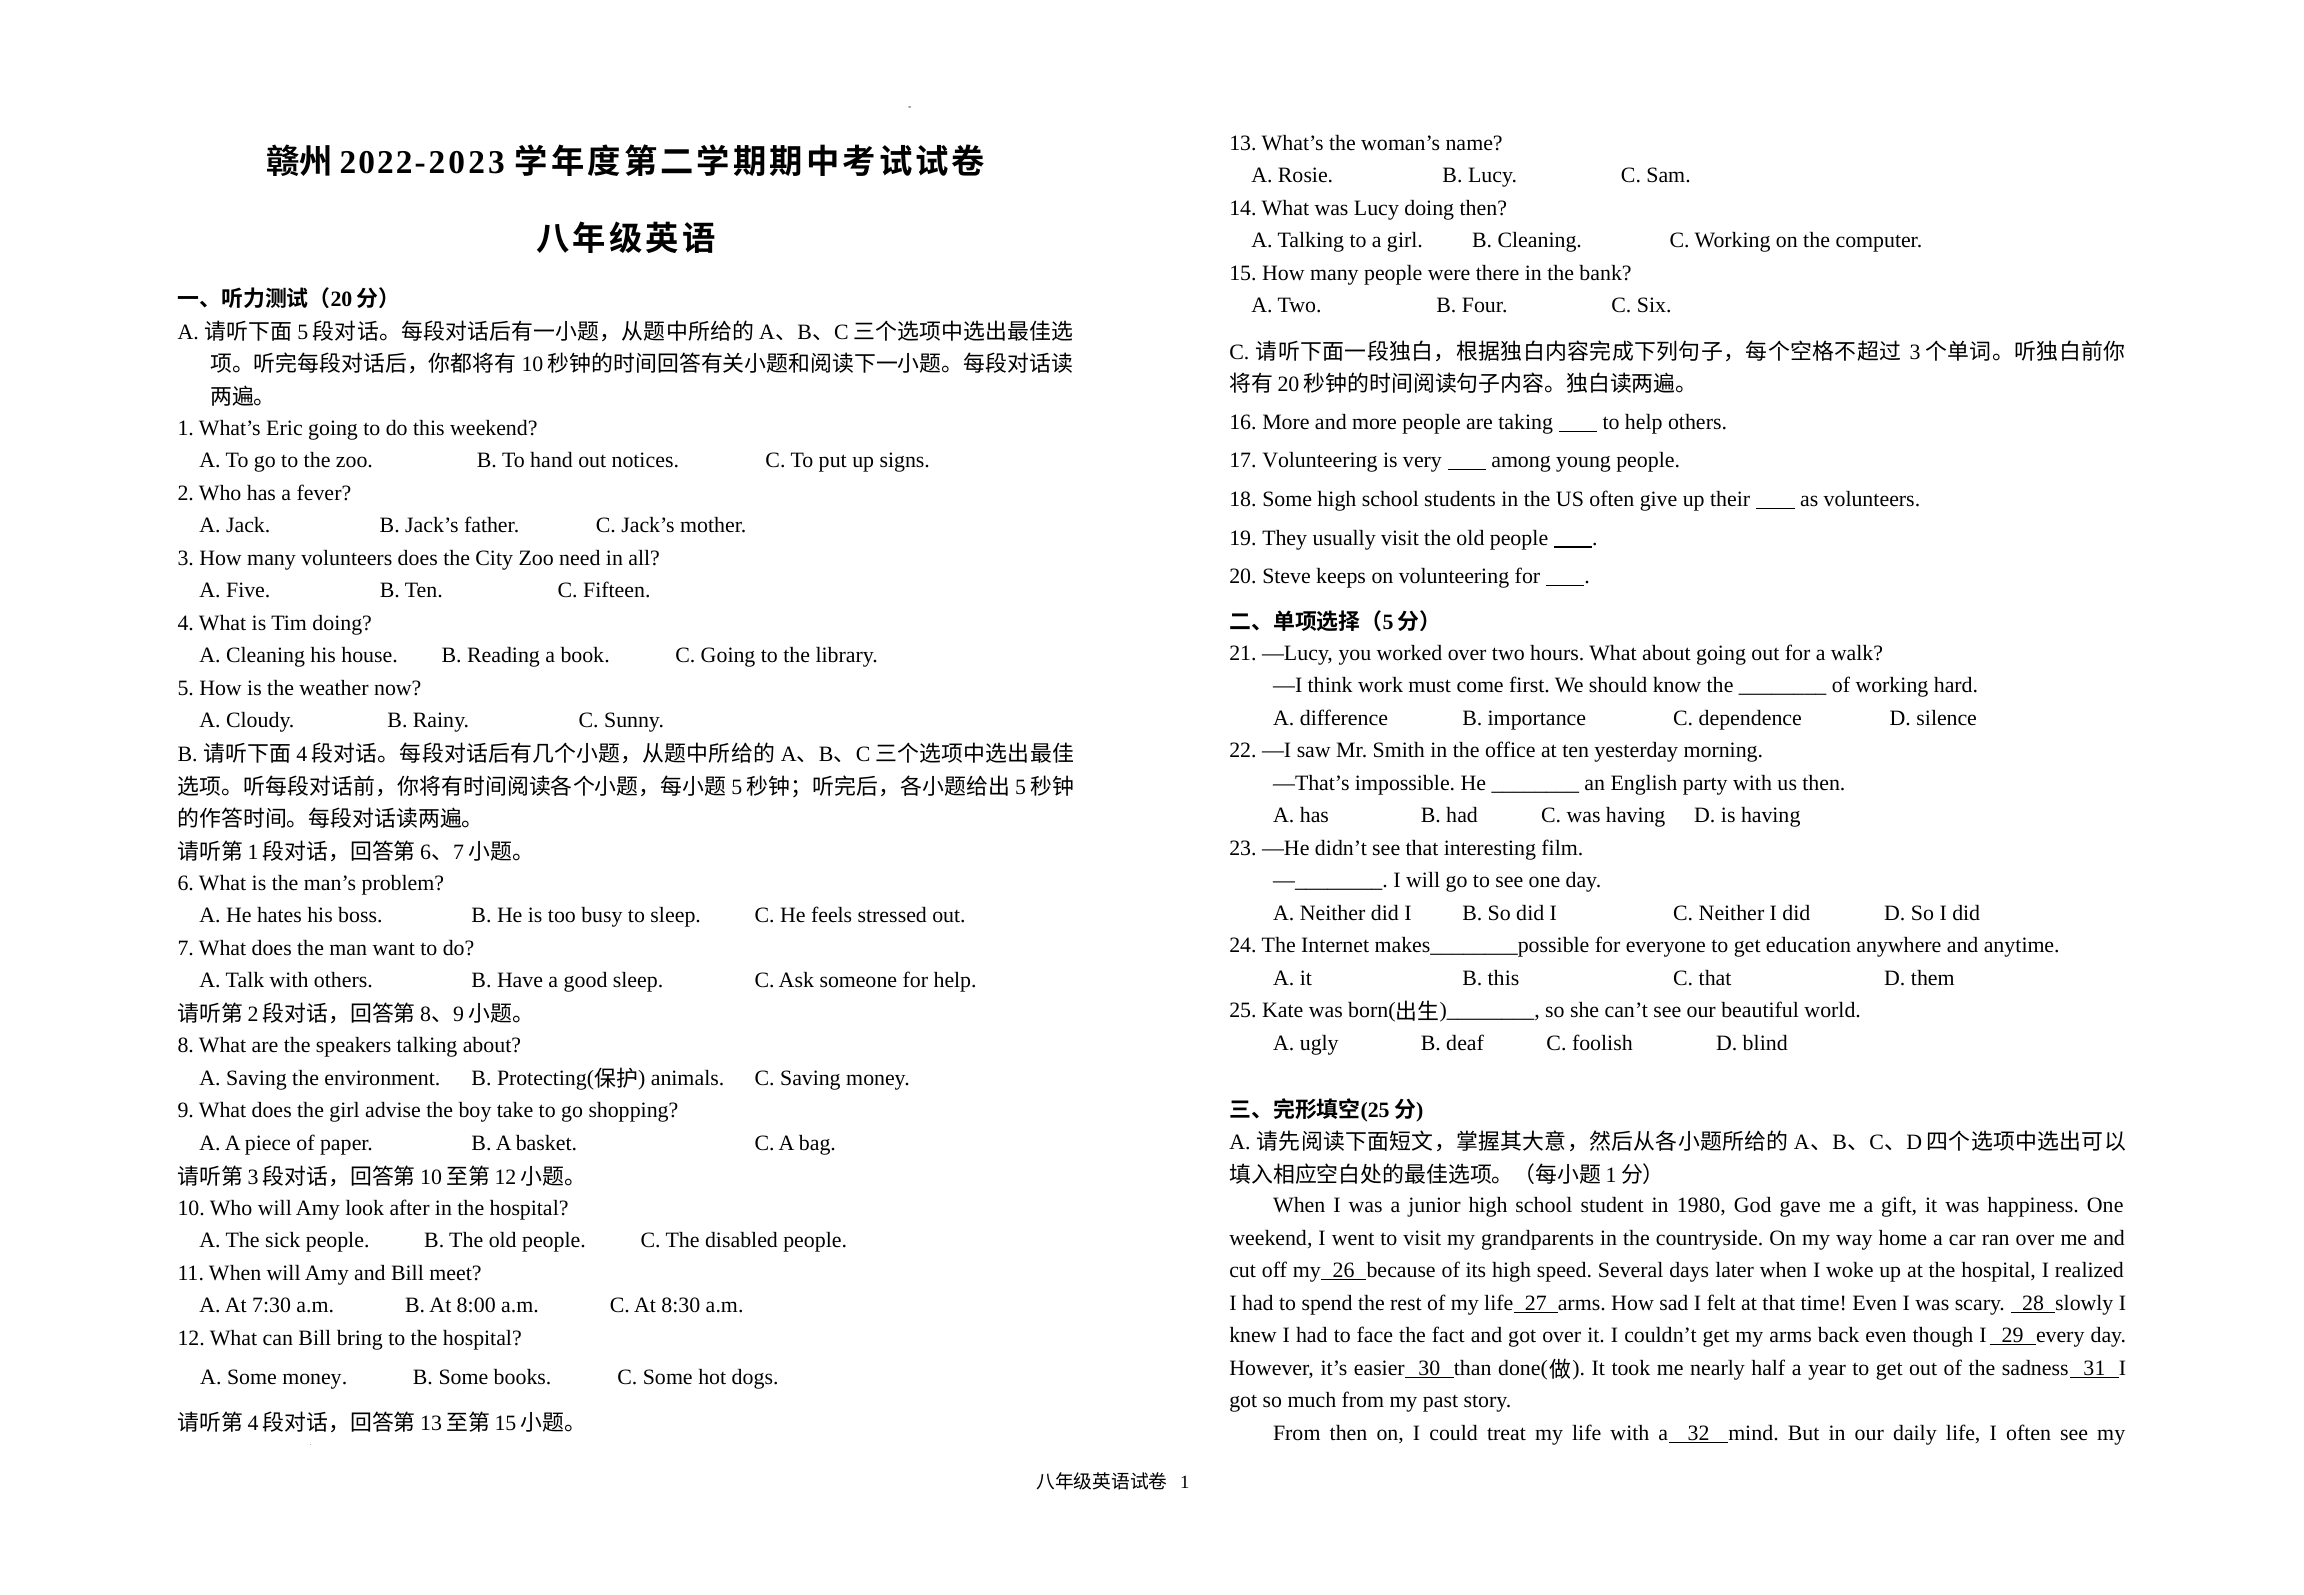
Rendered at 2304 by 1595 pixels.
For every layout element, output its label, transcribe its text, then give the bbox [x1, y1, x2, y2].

text 11. When will Amy and Bill meet? [177, 1256, 1074, 1288]
text 6. What is the man’s problem? [177, 866, 1074, 898]
text 赣州2022-2023学年度第二学期期中考试试卷 [177, 126, 1074, 191]
text A. has B. had C. was having D. is having [1229, 799, 2126, 831]
text —________. I will go to see one day. [1229, 864, 2126, 896]
text 21. —Lucy, you worked over two hours. What about going out for a walk? [1229, 636, 2126, 669]
text A. Talk with others. B. Have a good sleep. C. Ask someone for help. [177, 963, 1074, 996]
text A. difference B. importance C. dependence D. silence [1229, 701, 2126, 734]
text A. Saving the environment. B. Protecting(保护) animals. C. Saving money. [177, 1061, 1074, 1093]
text A. At 7:30 a.m. B. At 8:00 a.m. C. At 8:30 a.m. [177, 1288, 1074, 1321]
text 一、听力测试（20分） [177, 281, 1074, 313]
text 3. How many volunteers does the City Zoo need in all? [177, 541, 1074, 573]
text A. Some money. B. Some books. C. Some hot dogs. [188, 1353, 1074, 1392]
text A. it B. this C. that D. them [1229, 961, 2126, 994]
text A. Two. B. Four. C. Six. [1229, 288, 2126, 321]
text A. Talking to a girl. B. Cleaning. C. Working on the computer. [1229, 223, 2126, 256]
text A. ugly B. deaf C. foolish D. blind [1229, 1026, 2126, 1059]
text 25. Kate was born(出生)________, so she can’t see our beautiful world. [1229, 994, 2126, 1026]
text A. A piece of paper. B. A basket. C. A bag. [177, 1126, 1074, 1158]
text A. Cloudy. B. Rainy. C. Sunny. [177, 703, 1074, 736]
text 7. What does the man want to do? [177, 931, 1074, 963]
text A. Neither did I B. So did I C. Neither I did D. So I did [1229, 896, 2126, 929]
text 20. Steve keeps on volunteering for . [1229, 553, 2126, 591]
text 12. What can Bill bring to the hospital? [177, 1321, 1074, 1353]
text 请听第3段对话，回答第10至第12小题。 [177, 1158, 1074, 1191]
text 13. What’s the woman’s name? [1229, 126, 2126, 158]
text When I was a junior high school student in 1980, God gave me a gift, it was happiness. One weekend, I went to visit my grandparents in the countryside. On my way home a car ran over me and cut off my 26 because of its high speed. Several days later when I woke up at the hospital, I realized I had to spend the rest of my life 27 arms. How sad I felt at that time! Even I was scary. 28 slowly I knew I had to face the fact and got over it. I couldn’t get my arms back even though I 29 every day. However, it’s easier 30 than done(做). It took me nearly half a year to get out of the sadness 31 I got so much from my past story. [1229, 1189, 2126, 1416]
text 9. What does the girl advise the boy take to go shopping? [177, 1093, 1074, 1126]
text 8. What are the speakers talking about? [177, 1028, 1074, 1061]
text 22. —I saw Mr. Smith in the office at ten yesterday morning. [1229, 734, 2126, 766]
text 18. Some high school students in the US often give up their as volunteers. [1229, 476, 2126, 514]
text A. Rosie. B. Lucy. C. Sam. [1229, 158, 2126, 191]
text 二、单项选择（5分） [1229, 604, 2126, 636]
text A. To go to the zoo. B. To hand out notices. C. To put up signs. [177, 443, 1074, 476]
text A. He hates his boss. B. He is too busy to sleep. C. He feels stressed out. [177, 898, 1074, 931]
text 23. —He didn’t see that interesting film. [1229, 831, 2126, 864]
text 19. They usually visit the old people . [1229, 514, 2126, 553]
text B. 请听下面4段对话。每段对话后有几个小题，从题中所给的A、B、C三个选项中选出最佳选项。听每段对话前，你将有时间阅读各个小题，每小题5秒钟；听完后，各小题给出5秒钟的作答时间。每段对话读两遍。 [177, 736, 1074, 833]
text 请听第4段对话，回答第13至第15小题。 [177, 1404, 1074, 1437]
text 请听第2段对话，回答第8、9小题。 [177, 996, 1074, 1028]
text 1. What’s Eric going to do this weekend? [177, 411, 1074, 443]
text 24. The Internet makes________possible for everyone to get education anywhere and anytime. [1229, 929, 2126, 961]
text 10. Who will Amy look after in the hospital? [177, 1191, 1074, 1223]
text 八年级英语 [177, 203, 1074, 268]
text A. The sick people. B. The old people. C. The disabled people. [177, 1223, 1074, 1256]
text 17. Volunteering is very among young people. [1229, 437, 2126, 476]
text 2. Who has a fever? [177, 476, 1074, 508]
text 15. How many people were there in the bank? [1229, 256, 2126, 288]
text 16. More and more people are taking to help others. [1229, 398, 2126, 437]
text 三、完形填空(25分) [1229, 1091, 2126, 1124]
text A. Cleaning his house. B. Reading a book. C. Going to the library. [177, 638, 1074, 671]
text A. Five. B. Ten. C. Fifteen. [177, 573, 1074, 606]
text A. 请听下面5段对话。每段对话后有一小题，从题中所给的A、B、C三个选项中选出最佳选项。听完每段对话后，你都将有10秒钟的时间回答有关小题和阅读下一小题。每段对话读两遍。 [177, 313, 1074, 411]
text —That’s impossible. He ________ an English party with us then. [1229, 766, 2126, 799]
text 5. How is the weather now? [177, 671, 1074, 703]
text —I think work must come first. We should know the ________ of working hard. [1229, 669, 2126, 701]
text 请听第1段对话，回答第6、7小题。 [177, 833, 1074, 866]
text C. 请听下面一段独白，根据独白内容完成下列句子，每个空格不超过3个单词。听独白前你将有20秒钟的时间阅读句子内容。独白读两遍。 [1229, 333, 2126, 398]
text 14. What was Lucy doing then? [1229, 191, 2126, 223]
text A. 请先阅读下面短文，掌握其大意，然后从各小题所给的A、B、C、D四个选项中选出可以填入相应空白处的最佳选项。（每小题1分） [1229, 1124, 2126, 1189]
text 4. What is Tim doing? [177, 606, 1074, 638]
text A. Jack. B. Jack’s father. C. Jack’s mother. [177, 508, 1074, 541]
